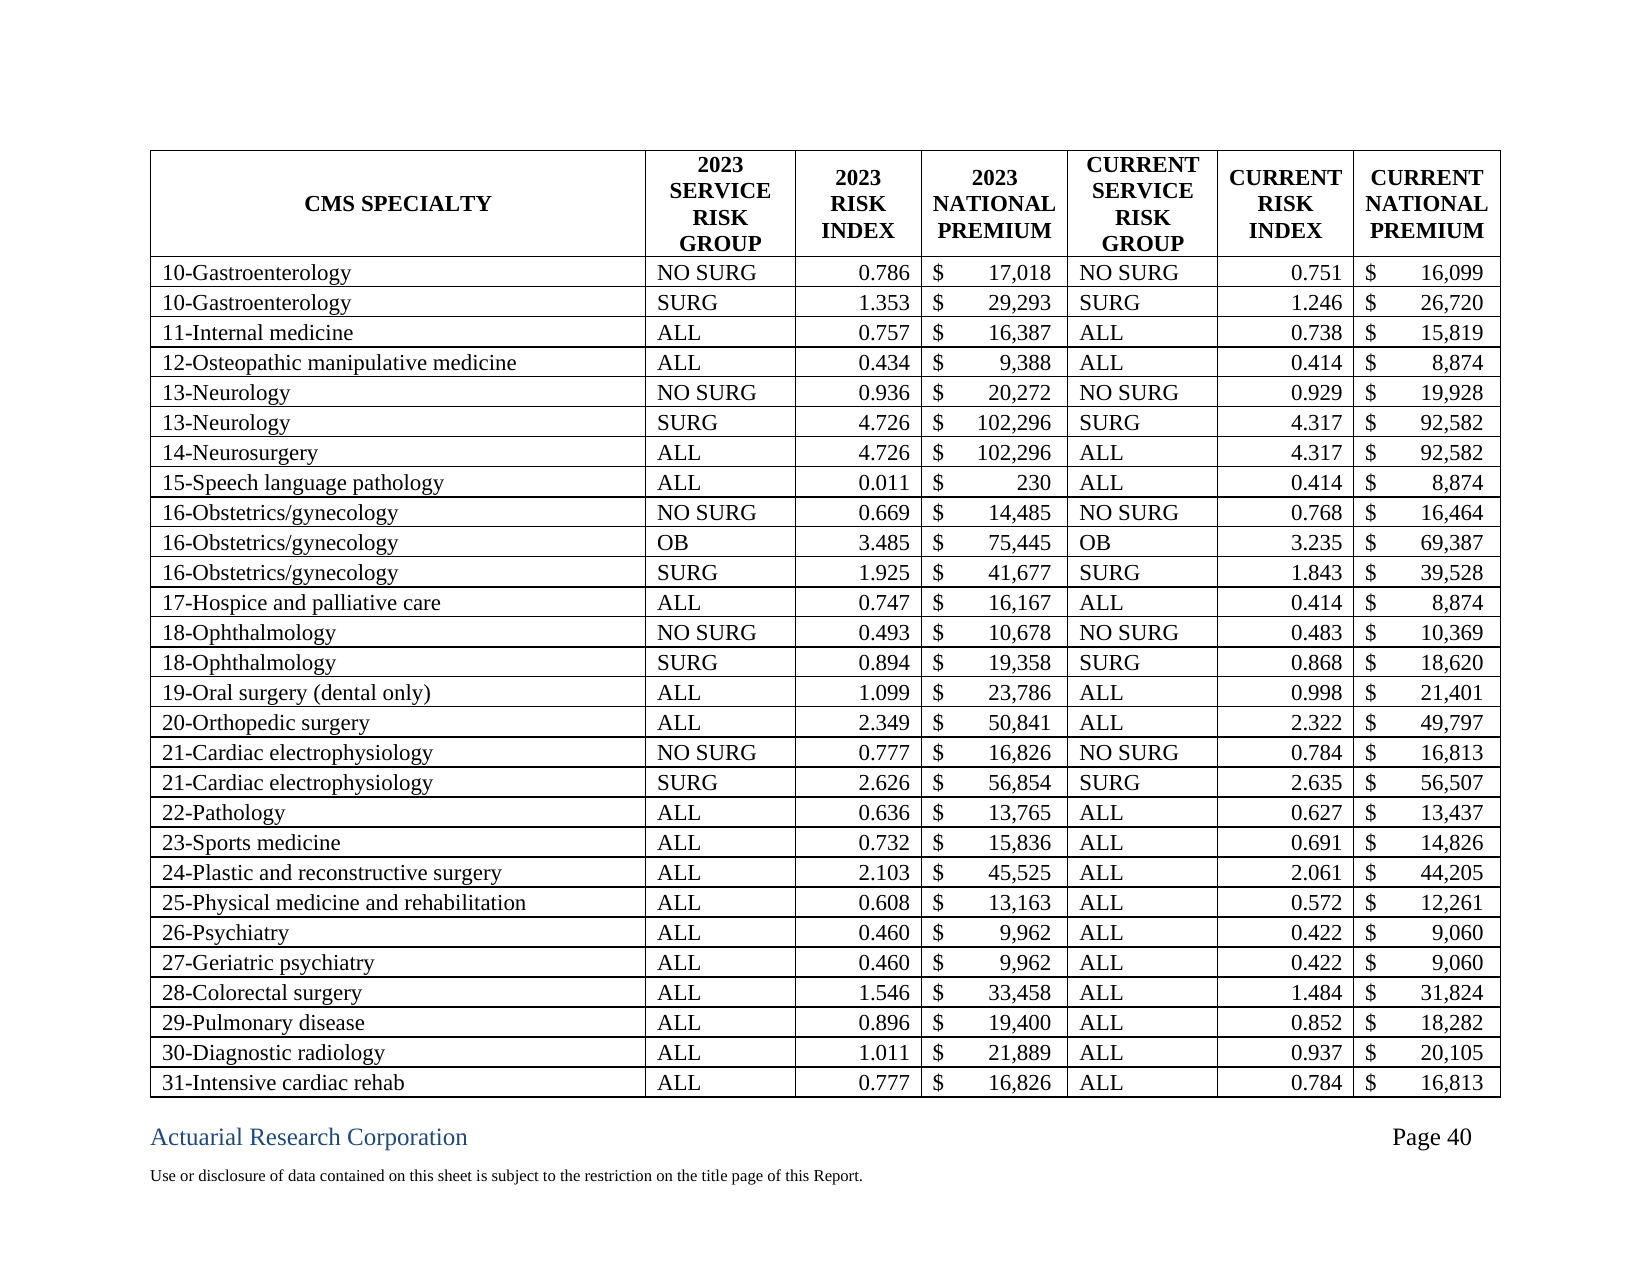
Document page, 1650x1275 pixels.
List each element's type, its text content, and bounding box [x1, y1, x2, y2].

table_cell $ 9,060 [1354, 918, 1500, 946]
table_cell SURG [646, 648, 795, 676]
table_header CMS SPECIALTY [151, 151, 645, 256]
table_cell 0.998 [1218, 677, 1353, 706]
table_cell $ 92,582 [1354, 407, 1500, 436]
table_cell ALL [646, 888, 795, 916]
table_cell OB [646, 527, 795, 556]
table_cell 0.868 [1218, 648, 1353, 676]
table_cell $ 50,841 [922, 707, 1067, 736]
table_cell $ 8,874 [1354, 467, 1500, 496]
table_cell $ 19,358 [922, 648, 1067, 676]
table_cell 2.103 [796, 858, 921, 886]
table_cell $ 23,786 [922, 677, 1067, 706]
table_cell 0.414 [1218, 588, 1353, 616]
table_cell 3.235 [1218, 527, 1353, 556]
table_cell 0.608 [796, 888, 921, 916]
table_cell 1.843 [1218, 557, 1353, 586]
table_cell 23-Sports medicine [151, 828, 645, 856]
table_cell 0.636 [796, 798, 921, 826]
table_cell $ 29,293 [922, 287, 1067, 316]
table_cell $ 49,797 [1354, 707, 1500, 736]
table_cell ALL [646, 1038, 795, 1066]
table_cell ALL [1068, 317, 1217, 346]
table_cell ALL [1068, 828, 1217, 856]
table_cell $ 45,525 [922, 858, 1067, 886]
table_cell NO SURG [1068, 738, 1217, 766]
table_header 2023 RISK INDEX [796, 151, 921, 256]
table_cell $ 230 [922, 467, 1067, 496]
table_cell 0.852 [1218, 1008, 1353, 1036]
table_cell $ 21,889 [922, 1038, 1067, 1066]
table_cell $ 16,167 [922, 588, 1067, 616]
table_cell 0.669 [796, 498, 921, 526]
table_cell 0.936 [796, 377, 921, 406]
table_cell 0.414 [1218, 348, 1353, 376]
table_cell ALL [646, 1008, 795, 1036]
table_cell $ 9,962 [922, 948, 1067, 976]
table_cell 21-Cardiac electrophysiology [151, 738, 645, 766]
table_cell 0.747 [796, 588, 921, 616]
table_cell ALL [1068, 858, 1217, 886]
table_cell $ 21,401 [1354, 677, 1500, 706]
table_cell $ 13,163 [922, 888, 1067, 916]
table_cell ALL [1068, 437, 1217, 466]
table_cell $ 16,813 [1354, 1068, 1500, 1096]
table_cell 2.322 [1218, 707, 1353, 736]
table_cell ALL [646, 858, 795, 886]
table_cell 1.099 [796, 677, 921, 706]
table_cell 17-Hospice and palliative care [151, 588, 645, 616]
table_cell 0.937 [1218, 1038, 1353, 1066]
table_cell $ 16,826 [922, 1068, 1067, 1096]
table_cell 15-Speech language pathology [151, 467, 645, 496]
table_cell $ 18,620 [1354, 648, 1500, 676]
table_cell 0.786 [796, 257, 921, 286]
table_cell 0.422 [1218, 918, 1353, 946]
table_cell SURG [646, 407, 795, 436]
table_cell $ 14,485 [922, 498, 1067, 526]
table_cell $ 102,296 [922, 407, 1067, 436]
table_cell ALL [1068, 918, 1217, 946]
table_cell 0.784 [1218, 1068, 1353, 1096]
table_cell $ 16,826 [922, 738, 1067, 766]
table_cell 20-Orthopedic surgery [151, 707, 645, 736]
table_cell ALL [1068, 707, 1217, 736]
table_cell 10-Gastroenterology [151, 287, 645, 316]
table_cell $ 17,018 [922, 257, 1067, 286]
table_cell SURG [646, 557, 795, 586]
table_cell 14-Neurosurgery [151, 437, 645, 466]
table_cell 0.627 [1218, 798, 1353, 826]
table_cell 0.777 [796, 738, 921, 766]
table_cell $ 18,282 [1354, 1008, 1500, 1036]
table_cell ALL [646, 707, 795, 736]
table_cell $ 16,099 [1354, 257, 1500, 286]
table_header 2023 NATIONAL PREMIUM [922, 151, 1067, 256]
table_cell 16-Obstetrics/gynecology [151, 498, 645, 526]
table_cell $ 39,528 [1354, 557, 1500, 586]
table_cell 12-Osteopathic manipulative medicine [151, 348, 645, 376]
table_cell $ 13,437 [1354, 798, 1500, 826]
table_cell 21-Cardiac electrophysiology [151, 768, 645, 796]
table_cell 3.485 [796, 527, 921, 556]
table_cell SURG [1068, 648, 1217, 676]
table_cell ALL [646, 948, 795, 976]
table_cell 26-Psychiatry [151, 918, 645, 946]
table_cell SURG [646, 768, 795, 796]
table_cell 1.246 [1218, 287, 1353, 316]
table_cell 1.484 [1218, 978, 1353, 1006]
table_cell ALL [1068, 798, 1217, 826]
table_cell ALL [646, 348, 795, 376]
table_cell 0.768 [1218, 498, 1353, 526]
table_cell $ 31,824 [1354, 978, 1500, 1006]
table_cell ALL [1068, 677, 1217, 706]
table_cell $ 9,388 [922, 348, 1067, 376]
table_cell 0.732 [796, 828, 921, 856]
table_cell 11-Internal medicine [151, 317, 645, 346]
table_cell NO SURG [1068, 617, 1217, 646]
table_cell ALL [1068, 588, 1217, 616]
table_cell $ 44,205 [1354, 858, 1500, 886]
table_cell ALL [1068, 978, 1217, 1006]
table_cell 1.353 [796, 287, 921, 316]
table_header 2023 SERVICE RISK GROUP [646, 151, 795, 256]
table_cell OB [1068, 527, 1217, 556]
table_cell ALL [646, 677, 795, 706]
table_cell 0.483 [1218, 617, 1353, 646]
table_cell 13-Neurology [151, 407, 645, 436]
table_cell $ 12,261 [1354, 888, 1500, 916]
table_cell $ 92,582 [1354, 437, 1500, 466]
table_cell ALL [1068, 1038, 1217, 1066]
table_cell 24-Plastic and reconstructive surgery [151, 858, 645, 886]
table_cell 0.757 [796, 317, 921, 346]
table_cell 0.572 [1218, 888, 1353, 916]
table_cell $ 19,928 [1354, 377, 1500, 406]
table_cell $ 9,060 [1354, 948, 1500, 976]
table_cell ALL [646, 437, 795, 466]
table_cell $ 75,445 [922, 527, 1067, 556]
table_cell 4.726 [796, 407, 921, 436]
table_cell ALL [1068, 467, 1217, 496]
table_cell $ 56,854 [922, 768, 1067, 796]
table_cell $ 20,105 [1354, 1038, 1500, 1066]
table_cell 0.777 [796, 1068, 921, 1096]
table_cell 4.317 [1218, 407, 1353, 436]
table_cell SURG [1068, 557, 1217, 586]
table_cell NO SURG [1068, 257, 1217, 286]
table_cell 1.011 [796, 1038, 921, 1066]
table_cell NO SURG [646, 257, 795, 286]
table_cell ALL [646, 317, 795, 346]
table_cell ALL [646, 1068, 795, 1096]
table_cell NO SURG [1068, 377, 1217, 406]
table_cell 31-Intensive cardiac rehab [151, 1068, 645, 1096]
table_cell 25-Physical medicine and rehabilitation [151, 888, 645, 916]
table_cell ALL [1068, 888, 1217, 916]
table_cell ALL [1068, 948, 1217, 976]
table_cell 13-Neurology [151, 377, 645, 406]
table_cell $ 102,296 [922, 437, 1067, 466]
table_cell $ 10,369 [1354, 617, 1500, 646]
table_cell 29-Pulmonary disease [151, 1008, 645, 1036]
table_cell 27-Geriatric psychiatry [151, 948, 645, 976]
table_cell 30-Diagnostic radiology [151, 1038, 645, 1066]
table_cell 28-Colorectal surgery [151, 978, 645, 1006]
table_cell $ 10,678 [922, 617, 1067, 646]
table_cell $ 16,387 [922, 317, 1067, 346]
table_cell $ 69,387 [1354, 527, 1500, 556]
table_cell 1.546 [796, 978, 921, 1006]
table_cell 0.460 [796, 918, 921, 946]
table_cell ALL [646, 828, 795, 856]
table_cell 0.460 [796, 948, 921, 976]
table_cell 0.784 [1218, 738, 1353, 766]
table_cell 19-Oral surgery (dental only) [151, 677, 645, 706]
table_cell SURG [1068, 287, 1217, 316]
table_cell $ 8,874 [1354, 588, 1500, 616]
table_cell SURG [646, 287, 795, 316]
table_cell 0.691 [1218, 828, 1353, 856]
table_cell $ 15,836 [922, 828, 1067, 856]
table_cell $ 8,874 [1354, 348, 1500, 376]
table_cell ALL [1068, 348, 1217, 376]
table_cell NO SURG [646, 498, 795, 526]
table_cell 2.349 [796, 707, 921, 736]
table_cell 16-Obstetrics/gynecology [151, 557, 645, 586]
table_cell NO SURG [646, 738, 795, 766]
table_cell 0.434 [796, 348, 921, 376]
table_cell $ 19,400 [922, 1008, 1067, 1036]
table_cell 2.626 [796, 768, 921, 796]
table_cell $ 14,826 [1354, 828, 1500, 856]
table_cell $ 56,507 [1354, 768, 1500, 796]
table_cell ALL [646, 798, 795, 826]
table_cell ALL [646, 978, 795, 1006]
table_cell 4.726 [796, 437, 921, 466]
table_cell $ 16,813 [1354, 738, 1500, 766]
table_header CURRENT RISK INDEX [1218, 151, 1353, 256]
table_cell 2.635 [1218, 768, 1353, 796]
table_cell ALL [1068, 1068, 1217, 1096]
table_header CURRENT NATIONAL PREMIUM [1354, 151, 1500, 256]
table_cell 22-Pathology [151, 798, 645, 826]
table_cell ALL [1068, 1008, 1217, 1036]
table_cell 0.414 [1218, 467, 1353, 496]
table_cell $ 20,272 [922, 377, 1067, 406]
table_cell 0.493 [796, 617, 921, 646]
table_cell 18-Ophthalmology [151, 648, 645, 676]
table_cell 16-Obstetrics/gynecology [151, 527, 645, 556]
table_cell $ 9,962 [922, 918, 1067, 946]
table_cell ALL [646, 467, 795, 496]
table_cell $ 16,464 [1354, 498, 1500, 526]
table_cell NO SURG [646, 617, 795, 646]
table_cell $ 41,677 [922, 557, 1067, 586]
table_cell 2.061 [1218, 858, 1353, 886]
table_cell NO SURG [1068, 498, 1217, 526]
table_cell ALL [646, 918, 795, 946]
table_cell $ 13,765 [922, 798, 1067, 826]
table_cell 18-Ophthalmology [151, 617, 645, 646]
table_cell 10-Gastroenterology [151, 257, 645, 286]
table_cell 0.751 [1218, 257, 1353, 286]
table_cell 1.925 [796, 557, 921, 586]
table_cell SURG [1068, 407, 1217, 436]
table_cell 0.422 [1218, 948, 1353, 976]
table_cell 0.896 [796, 1008, 921, 1036]
table_cell 0.894 [796, 648, 921, 676]
table_cell ALL [646, 588, 795, 616]
table_cell 0.738 [1218, 317, 1353, 346]
table_cell 4.317 [1218, 437, 1353, 466]
table_cell $ 26,720 [1354, 287, 1500, 316]
table_header CURRENT SERVICE RISK GROUP [1068, 151, 1217, 256]
table_cell $ 33,458 [922, 978, 1067, 1006]
table_cell $ 15,819 [1354, 317, 1500, 346]
table_cell 0.929 [1218, 377, 1353, 406]
table_cell NO SURG [646, 377, 795, 406]
table_cell 0.011 [796, 467, 921, 496]
table_cell SURG [1068, 768, 1217, 796]
